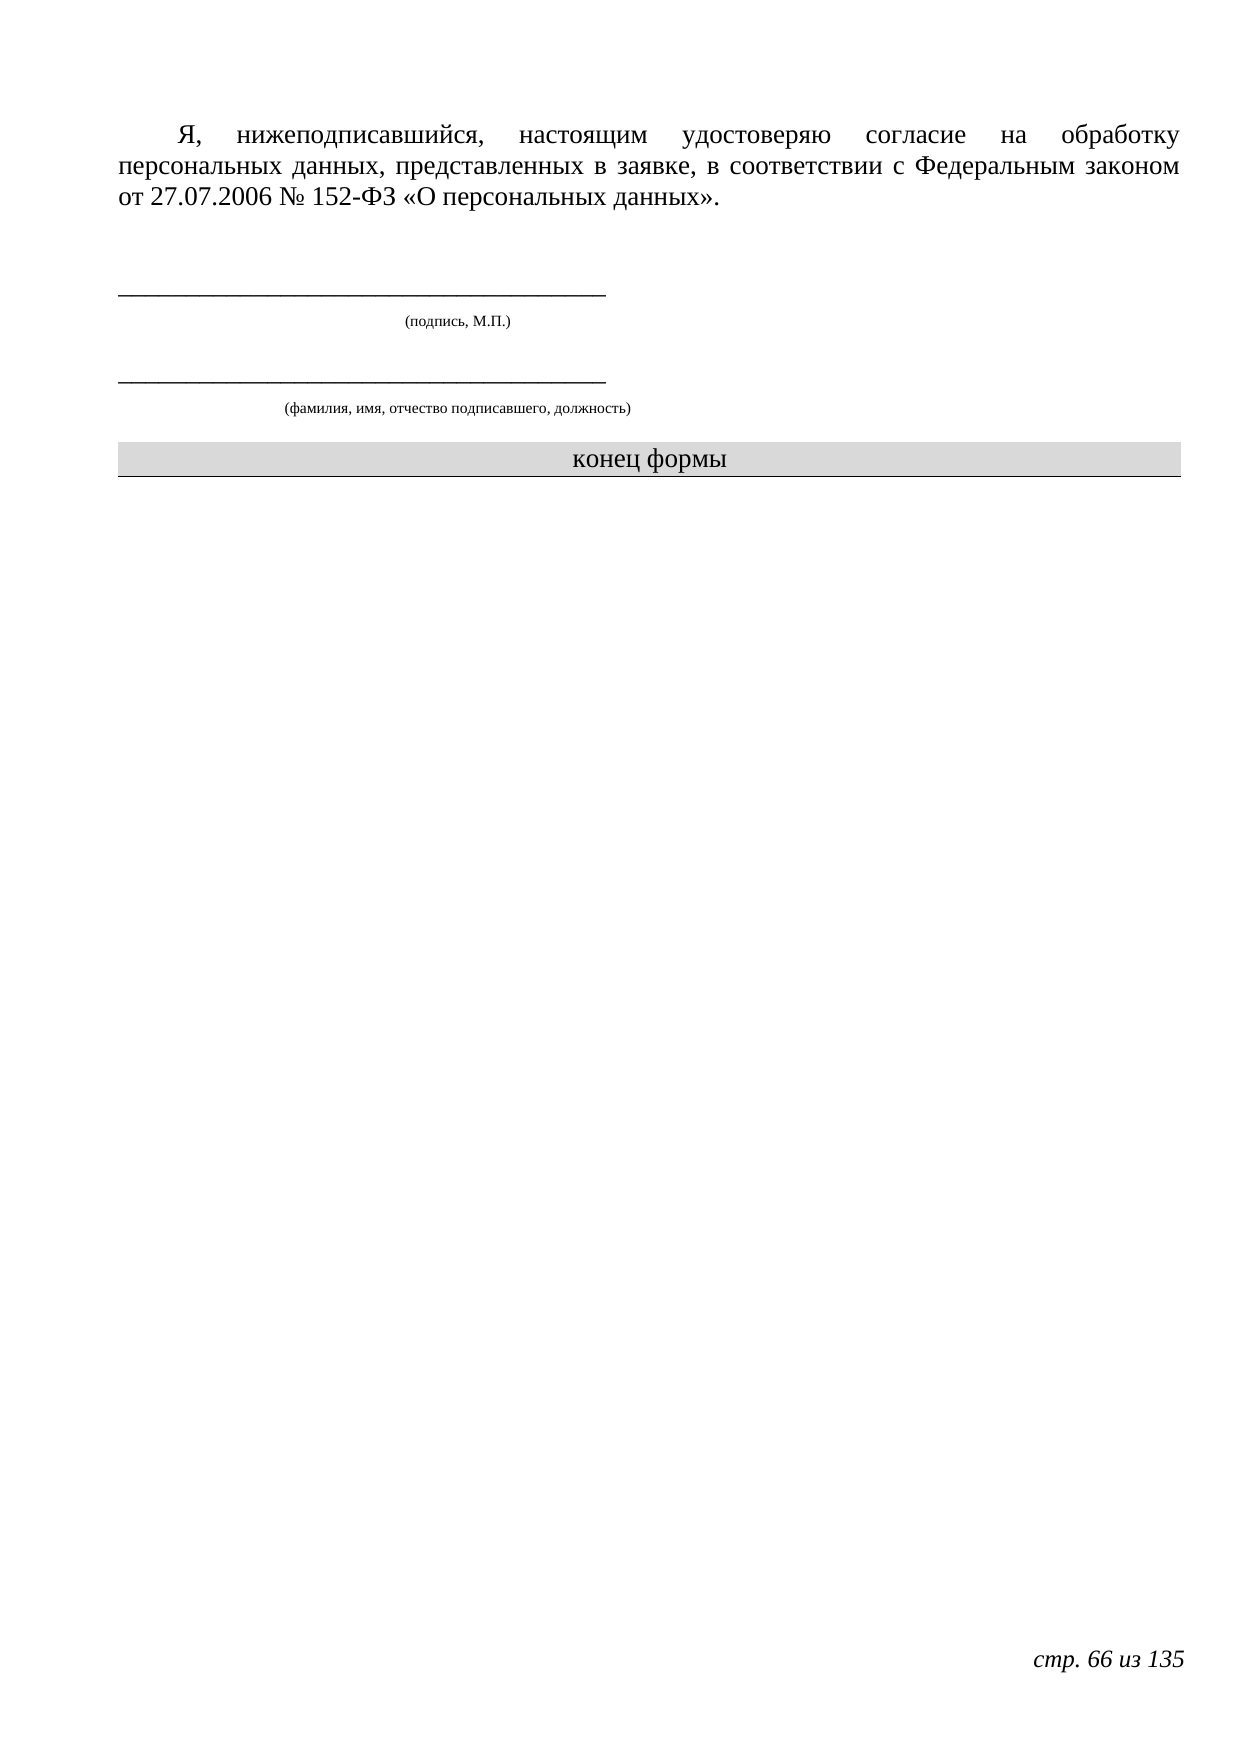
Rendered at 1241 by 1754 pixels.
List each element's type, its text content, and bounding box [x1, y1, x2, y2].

text (подпись, М.П.) [118, 311, 797, 342]
text Я, нижеподписавшийся, настоящим удостоверяю согласие на обработку персональных данных, представленных в заявке, в соответствии с Федеральным законом от 27.07.2006 № 152-ФЗ «О персональных данных». [118, 118, 1181, 212]
text ____________________________________ [118, 268, 1181, 299]
text ____________________________________ [118, 355, 1181, 386]
text конец формы [118, 442, 1181, 476]
text (фамилия, имя, отчество подписавшего, должность) [118, 399, 797, 430]
